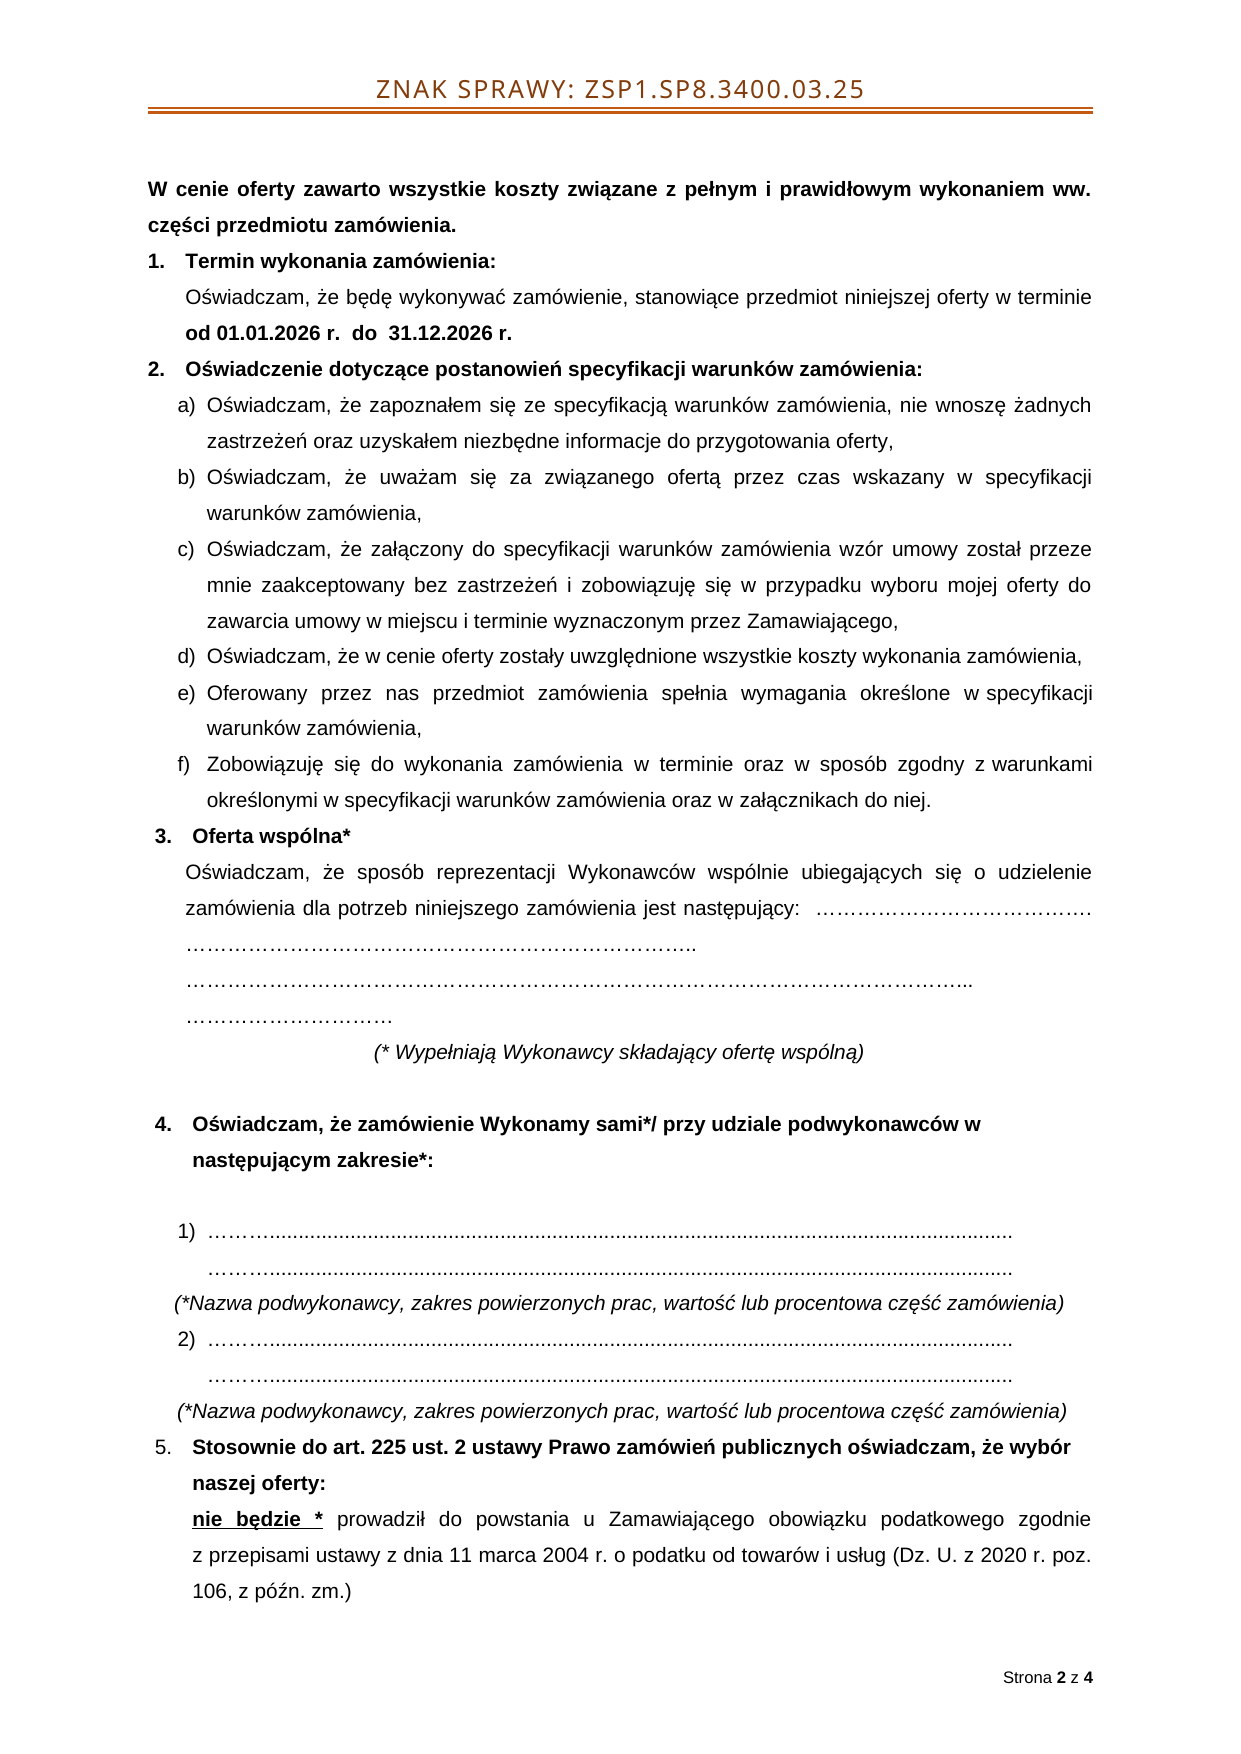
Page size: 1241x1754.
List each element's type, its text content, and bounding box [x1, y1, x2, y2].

list ………................................................................................................................................. [177, 1327, 1093, 1351]
list Oferowany przez nas przedmiot zamówienia spełnia wymagania określone w specyfikacji warunków zamówienia, [177, 680, 1093, 740]
text W cenie oferty zawarto wszystkie koszty związane z pełnym i prawidłowym wykonaniem ww. części przedmiotu zamówienia. [148, 177, 1093, 237]
list Oświadczenie dotyczące postanowień specyfikacji warunków zamówienia: [148, 357, 1093, 381]
list Oferta wspólna* [154, 824, 1093, 848]
list Oświadczam, że uważam się za związanego ofertą przez czas wskazany w specyfikacji warunków zamówienia, [177, 465, 1093, 524]
list Stosownie do art. 225 ust. 2 ustawy Prawo zamówień publicznych oświadczam, że wybór naszej oferty: [154, 1435, 1093, 1495]
text nie będzie * prowadził do powstania u Zamawiającego obowiązku podatkowego zgodnie z przepisami ustawy z dnia 11 marca 2004 r. o podatku od towarów i usług (Dz. U. z 2020 r. poz. 106, z późn. zm.) [192, 1507, 1093, 1603]
text Oświadczam, że sposób reprezentacji Wykonawców wspólnie ubiegających się o udzielenie zamówienia dla potrzeb niniejszego zamówienia jest następujący: ………………………………….………………………………………………………………..…………………………………………………………………………………………………...………………………… [185, 860, 1093, 1028]
list ………................................................................................................................................. [177, 1219, 1093, 1243]
list ………................................................................................................................................. [207, 1255, 1093, 1279]
text (*Nazwa podwykonawcy, zakres powierzonych prac, wartość lub procentowa część zamówienia) [148, 1291, 1093, 1315]
list Oświadczam, że w cenie oferty zostały uwzględnione wszystkie koszty wykonania zamówienia, [177, 644, 1093, 668]
list ………................................................................................................................................. [207, 1363, 1093, 1387]
list Termin wykonania zamówienia: [148, 249, 1093, 273]
list Oświadczam, że zamówienie Wykonamy sami*/ przy udziale podwykonawców w następującym zakresie*: [154, 1112, 1093, 1171]
list Oświadczam, że zapoznałem się ze specyfikacją warunków zamówienia, nie wnoszę żadnych zastrzeżeń oraz uzyskałem niezbędne informacje do przygotowania oferty, [177, 393, 1093, 453]
text (* Wypełniają Wykonawcy składający ofertę wspólną) [148, 1040, 1093, 1064]
text (*Nazwa podwykonawcy, zakres powierzonych prac, wartość lub procentowa część zamówienia) [148, 1399, 1093, 1423]
list Zobowiązuję się do wykonania zamówienia w terminie oraz w sposób zgodny z warunkami określonymi w specyfikacji warunków zamówienia oraz w załącznikach do niej. [177, 752, 1093, 812]
list Oświadczam, że załączony do specyfikacji warunków zamówienia wzór umowy został przeze mnie zaakceptowany bez zastrzeżeń i zobowiązuję się w przypadku wyboru mojej oferty do zawarcia umowy w miejscu i terminie wyznaczonym przez Zamawiającego, [177, 537, 1093, 632]
list Oświadczam, że będę wykonywać zamówienie, stanowiące przedmiot niniejszej oferty w terminie od 01.01.2026 r. do 31.12.2026 r. [185, 285, 1093, 345]
